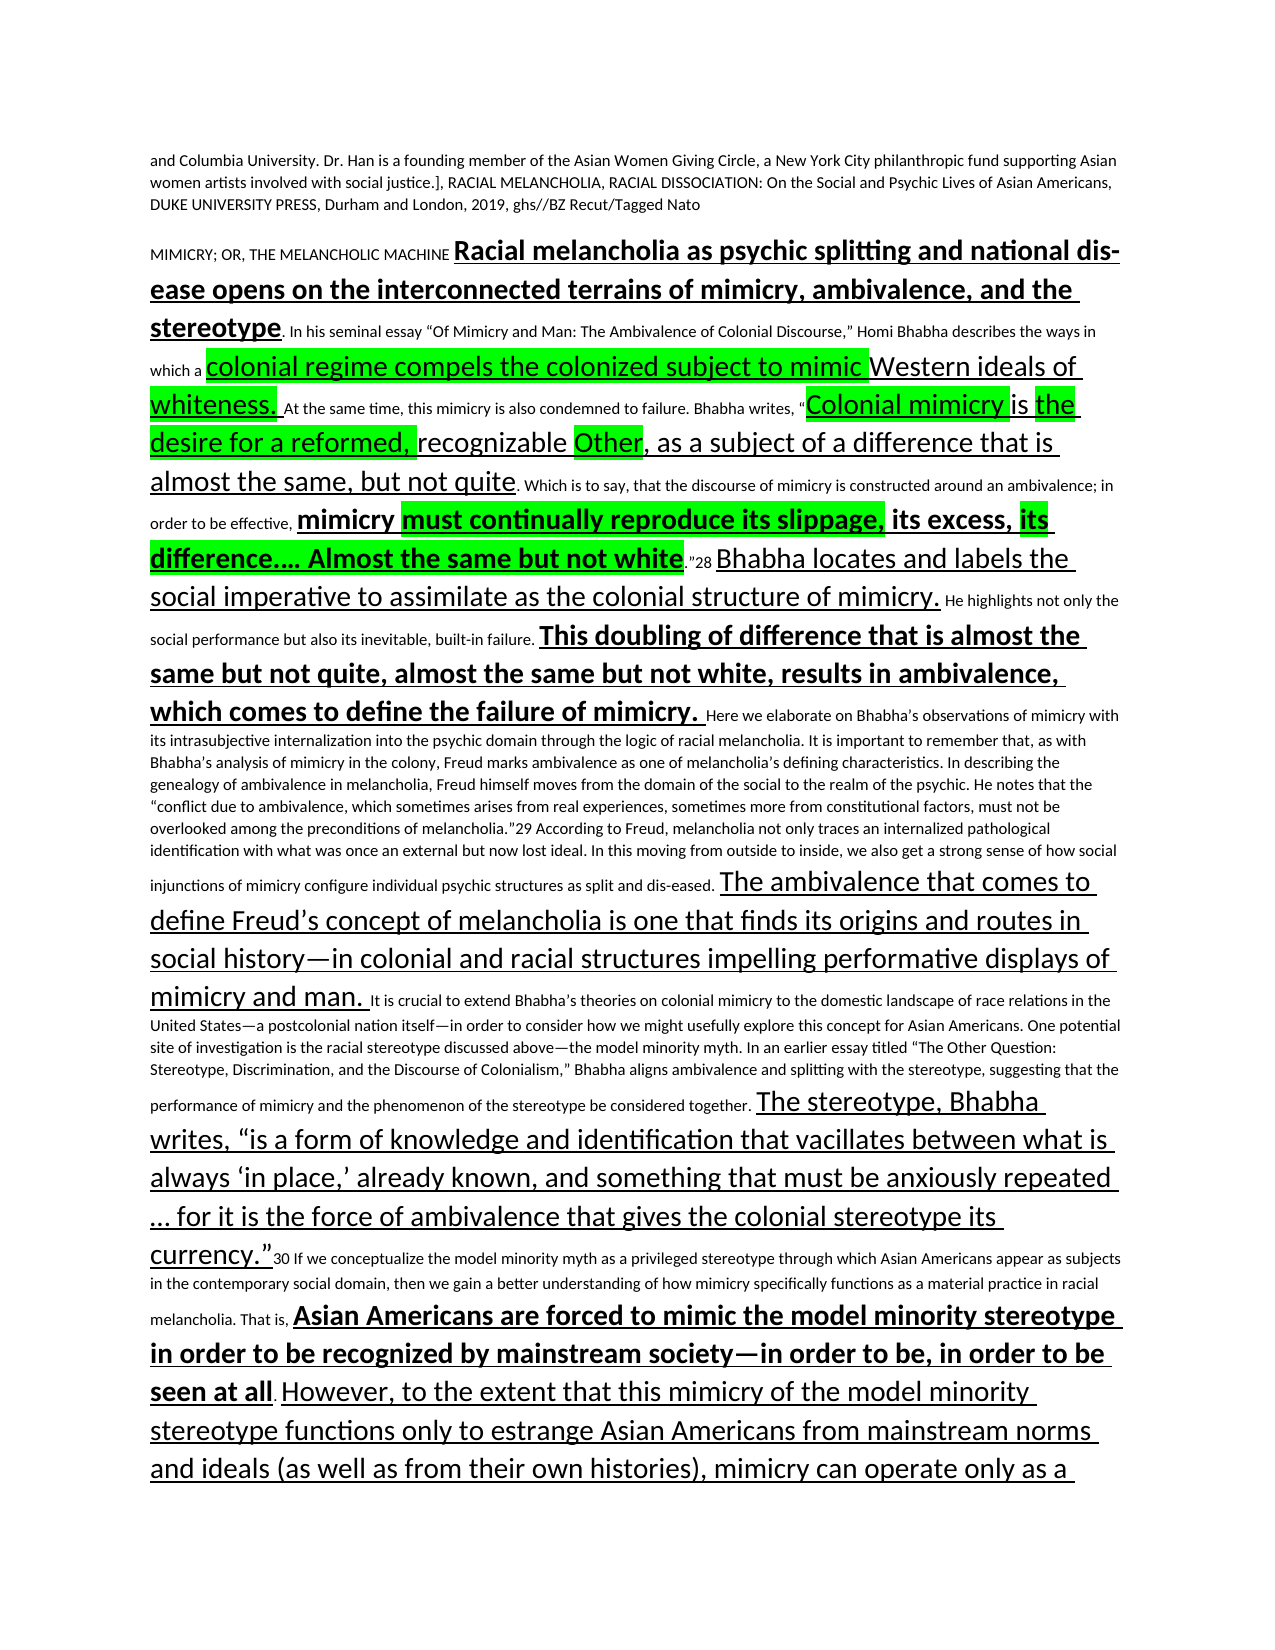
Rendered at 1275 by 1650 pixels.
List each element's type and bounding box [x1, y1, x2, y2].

text [150, 150, 1125, 214]
text [150, 232, 1125, 1486]
